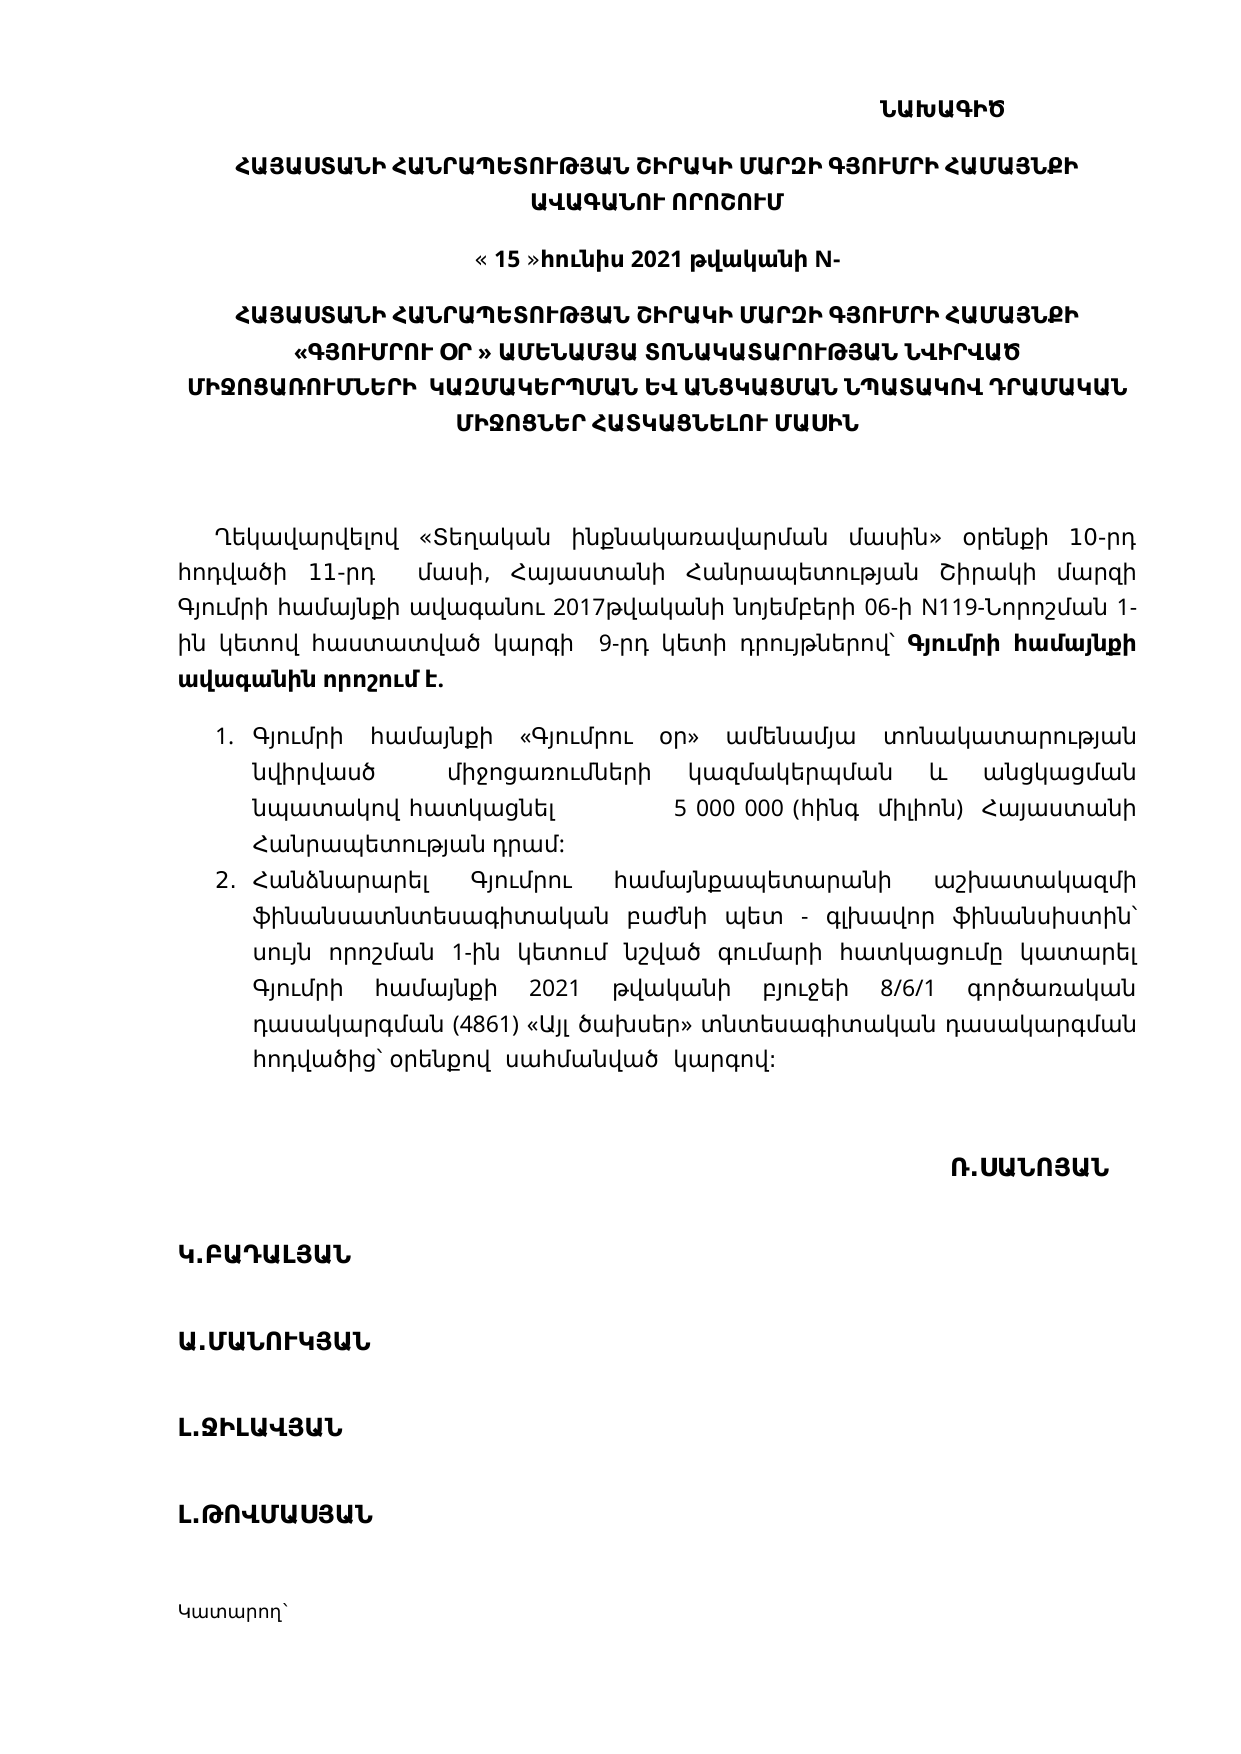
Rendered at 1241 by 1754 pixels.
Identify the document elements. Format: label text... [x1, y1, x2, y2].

text Կ.ԲԱԴԱԼՅԱՆ [177, 1208, 1137, 1269]
text ՀԱՅԱՍՏԱՆԻ ՀԱՆՐԱՊԵՏՈՒԹՅԱՆ ՇԻՐԱԿԻ ՄԱՐԶԻ ԳՅՈՒՄՐԻ ՀԱՄԱՅՆՔԻ «ԳՅՈՒՄՐՈՒ ՕՐ » ԱՄԵՆԱՄՅԱ ՏՈՆԱԿԱՏԱՐՈՒԹՅԱՆ ՆՎԻՐՎԱԾ ՄԻՋՈՑԱՌՈՒՄՆԵՐԻ ԿԱԶՄԱԿԵՐՊՄԱՆ ԵՎ ԱՆՑԿԱՑՄԱՆ ՆՊԱՏԱԿՈՎ ԴՐԱՄԱԿԱՆ ՄԻՋՈՑՆԵՐ ՀԱՏԿԱՑՆԵԼՈՒ ՄԱՍԻՆ [177, 299, 1137, 438]
text ՀԱՅԱՍՏԱՆԻ ՀԱՆՐԱՊԵՏՈՒԹՅԱՆ ՇԻՐԱԿԻ ՄԱՐԶԻ ԳՅՈՒՄՐԻ ՀԱՄԱՅՆՔԻ ԱՎԱԳԱՆՈՒ ՈՐՈՇՈՒՄ [177, 150, 1137, 217]
list Հանձնարարել Գյումրու համայնքապետարանի աշխատակազմի ֆինանսատնտեսագիտական բաժնի պետ - գլխավոր ֆինանսիստին՝ սույն որոշման 1-ին կետում նշված գումարի հատկացումը կատարել Գյումրի համայնքի 2021 թվականի բյուջեի 8/6/1 գործառական դասակարգման (4861) «Այլ ծախսեր» տնտեսագիտական դասակարգման հոդվածից՝ օրենքով սահմանված կարգով: [215, 864, 1137, 1075]
text Ա.ՄԱՆՈՒԿՅԱՆ [177, 1294, 1137, 1356]
text Ղեկավարվելով «Տեղական ինքնակառավարման մասին» օրենքի 10-րդ հոդվածի 11-րդ մասի, Հայաստանի Հանրապետության Շիրակի մարզի Գյումրի համայնքի ավագանու 2017թվականի նոյեմբերի 06-ի N119-Նորոշման 1-ին կետով հաստատված կարգի 9-րդ կետի դրույթներով՝ Գյումրի համայնքի ավագանին որոշում է. [177, 524, 1137, 694]
text Լ.ՋԻԼԱՎՅԱՆ [177, 1381, 1137, 1443]
text Լ.ԹՈՎՄԱՍՅԱՆ [177, 1468, 1137, 1529]
text ՆԱԽԱԳԻԾ [177, 93, 1137, 124]
list Գյումրի համայնքի «Գյումրու օր» ամենամյա տոնակատարության նվիրվասծ միջոցառումների կազմակերպման և անցկացման նպատակով հատկացնել 5 000 000 (հինգ միլիոն) Հայաստանի Հանրապետության դրամ: [215, 720, 1137, 859]
text Կատարող` [177, 1601, 1137, 1622]
text Ռ.ՍԱՆՈՅԱՆ [177, 1153, 1137, 1182]
text « 15 »հունիս 2021 թվականի N- [177, 243, 1137, 274]
